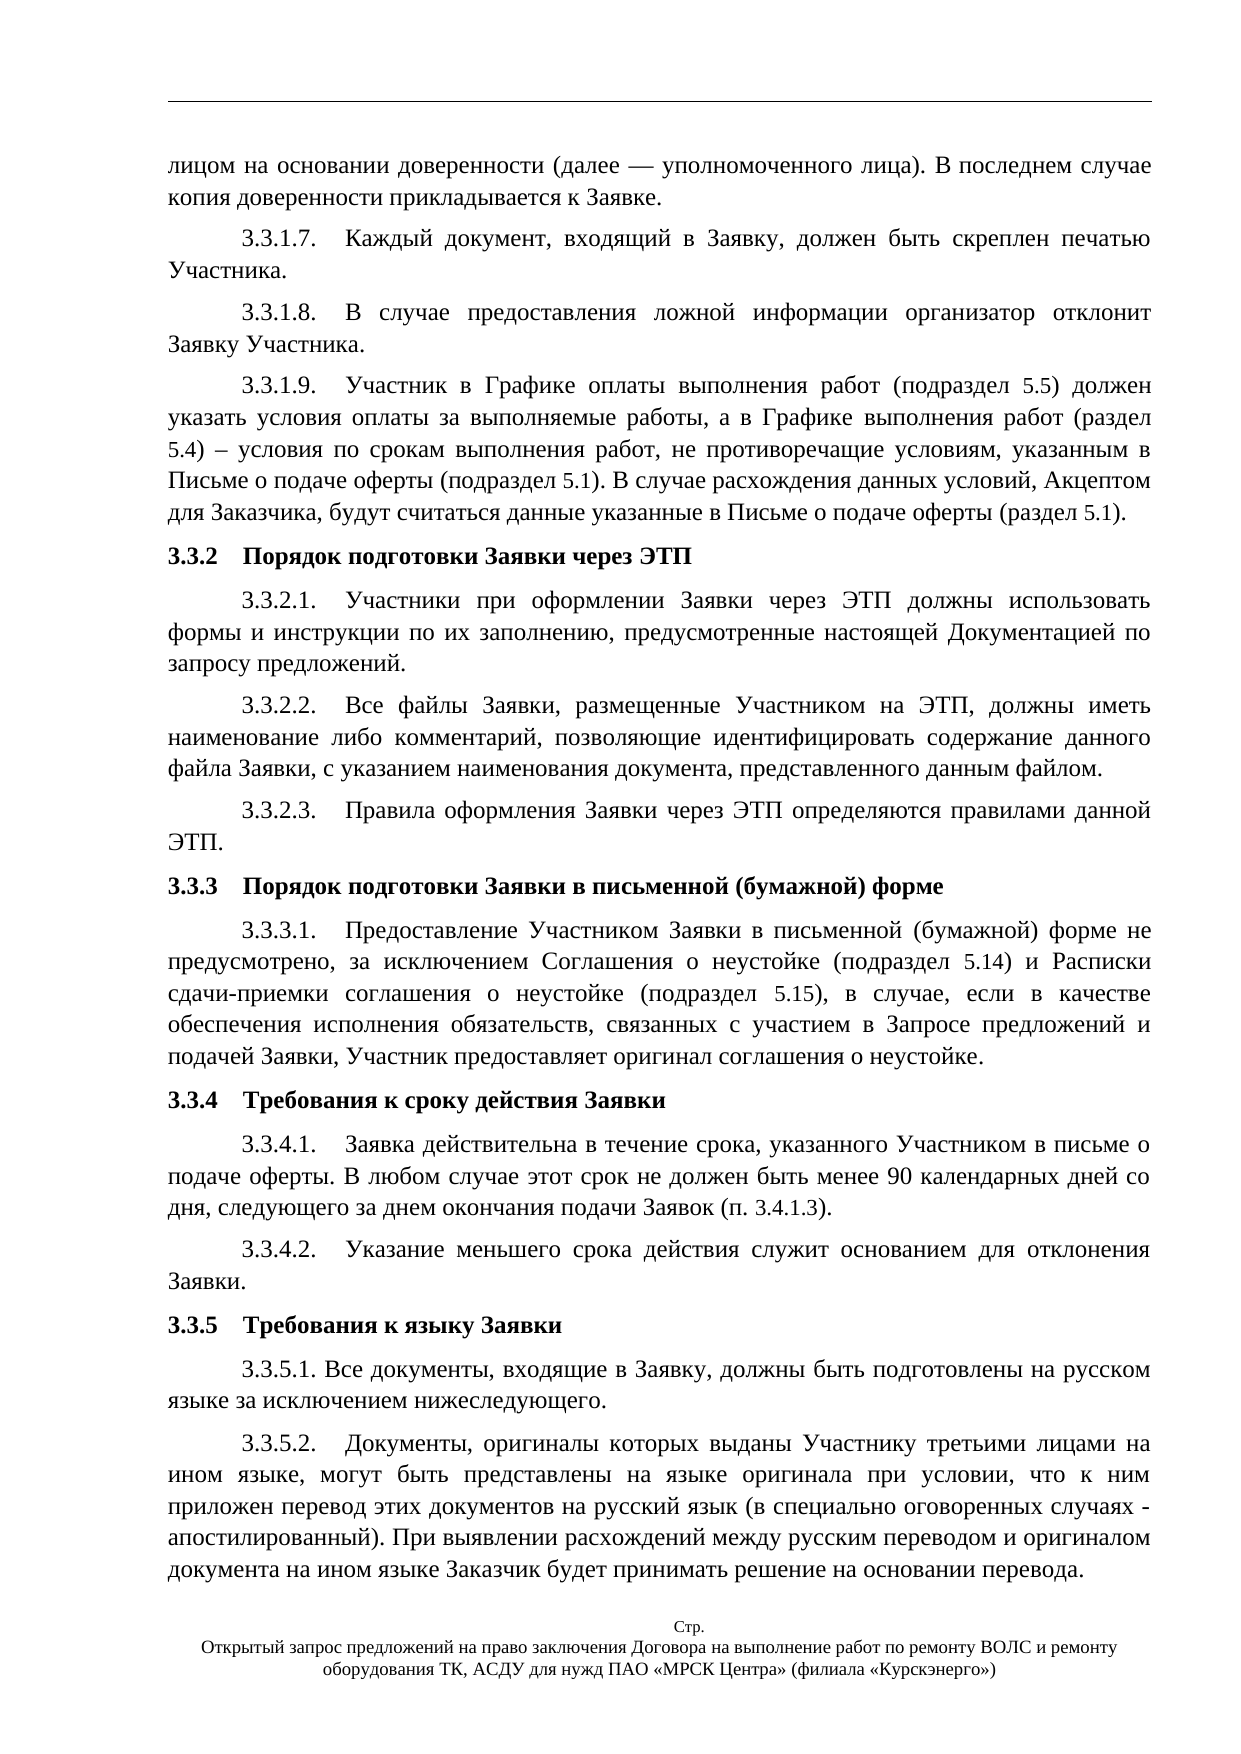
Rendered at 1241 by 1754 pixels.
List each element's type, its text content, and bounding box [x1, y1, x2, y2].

subtitle Требования к сроку действия Заявки [168, 1085, 1152, 1114]
list Правила оформления Заявки через ЭТП определяются правилами данной ЭТП. [168, 795, 1152, 856]
list Документы, оригиналы которых выданы Участнику третьими лицами на ином языке, могут быть представлены на языке оригинала при условии, что к ним приложен перевод этих документов на русский язык (в специально оговоренных случаях - апостилированный). При выявлении расхождений между русским переводом и оригиналом документа на ином языке Заказчик будет принимать решение на основании перевода. [168, 1428, 1152, 1583]
subtitle Требования к языку Заявки [168, 1310, 1152, 1339]
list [168, 150, 1152, 210]
list В случае предоставления ложной информации организатор отклонит Заявку Участника. [168, 297, 1152, 357]
list Заявка действительна в течение срока, указанного Участником в письме о подаче оферты. В любом случае этот срок не должен быть менее 90 календарных дней со дня, следующего за днем окончания подачи Заявок (п. 3.4.1.3). [168, 1129, 1151, 1221]
subtitle Порядок подготовки Заявки в письменной (бумажной) форме [168, 871, 1152, 899]
list Все файлы Заявки, размещенные Участником на ЭТП, должны иметь наименование либо комментарий, позволяющие идентифицировать содержание данного файла Заявки, с указанием наименования документа, представленного данным файлом. [168, 690, 1152, 782]
list Предоставление Участником Заявки в письменной (бумажной) форме не предусмотрено, за исключением Соглашения о неустойке (подраздел 5.14) и Расписки сдачи-приемки соглашения о неустойке (подраздел 5.15), в случае, если в качестве обеспечения исполнения обязательств, связанных с участием в Запросе предложений и подачей Заявки, Участник предоставляет оригинал соглашения о неустойке. [168, 915, 1152, 1070]
list Каждый документ, входящий в Заявку, должен быть скреплен печатью Участника. [168, 223, 1152, 284]
list Участник в Графике оплаты выполнения работ (подраздел 5.5) должен указать условия оплаты за выполняемые работы, а в Графике выполнения работ (раздел 5.4) – условия по срокам выполнения работ, не противоречащие условиям, указанным в Письме о подаче оферты (подраздел 5.1). В случае расхождения данных условий, Акцептом для Заказчика, будут считаться данные указанные в Письме о подаче оферты (раздел 5.1). [168, 371, 1152, 526]
list Участники при оформлении Заявки через ЭТП должны использовать формы и инструкции по их заполнению, предусмотренные настоящей Документацией по запросу предложений. [168, 585, 1152, 677]
list Указание меньшего срока действия служит основанием для отклонения Заявки. [168, 1234, 1151, 1295]
text 3.3.5.1. Все документы, входящие в Заявку, должны быть подготовлены на русском языке за исключением нижеследующего. [168, 1354, 1152, 1414]
subtitle Порядок подготовки Заявки через ЭТП [168, 541, 1152, 570]
